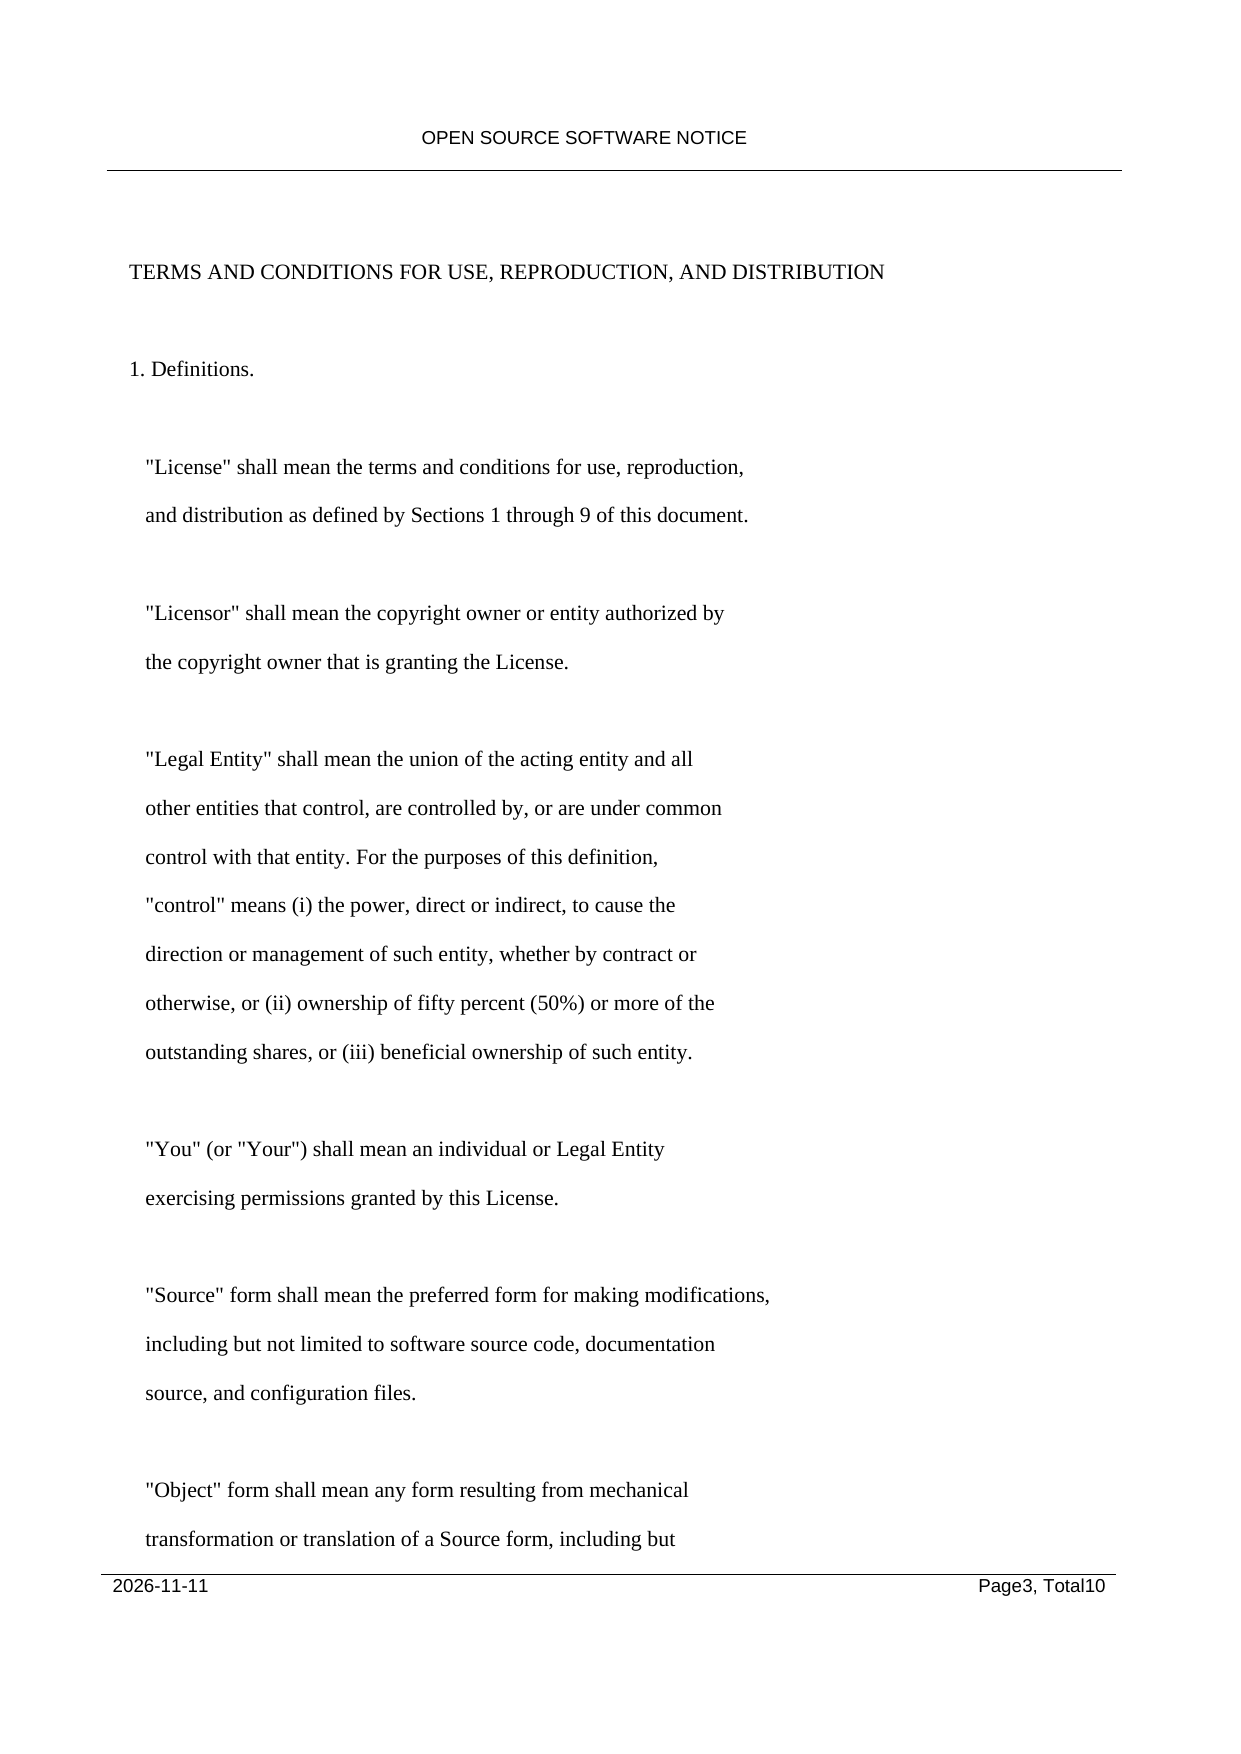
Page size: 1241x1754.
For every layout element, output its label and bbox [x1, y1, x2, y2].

text [112, 206, 1128, 1555]
